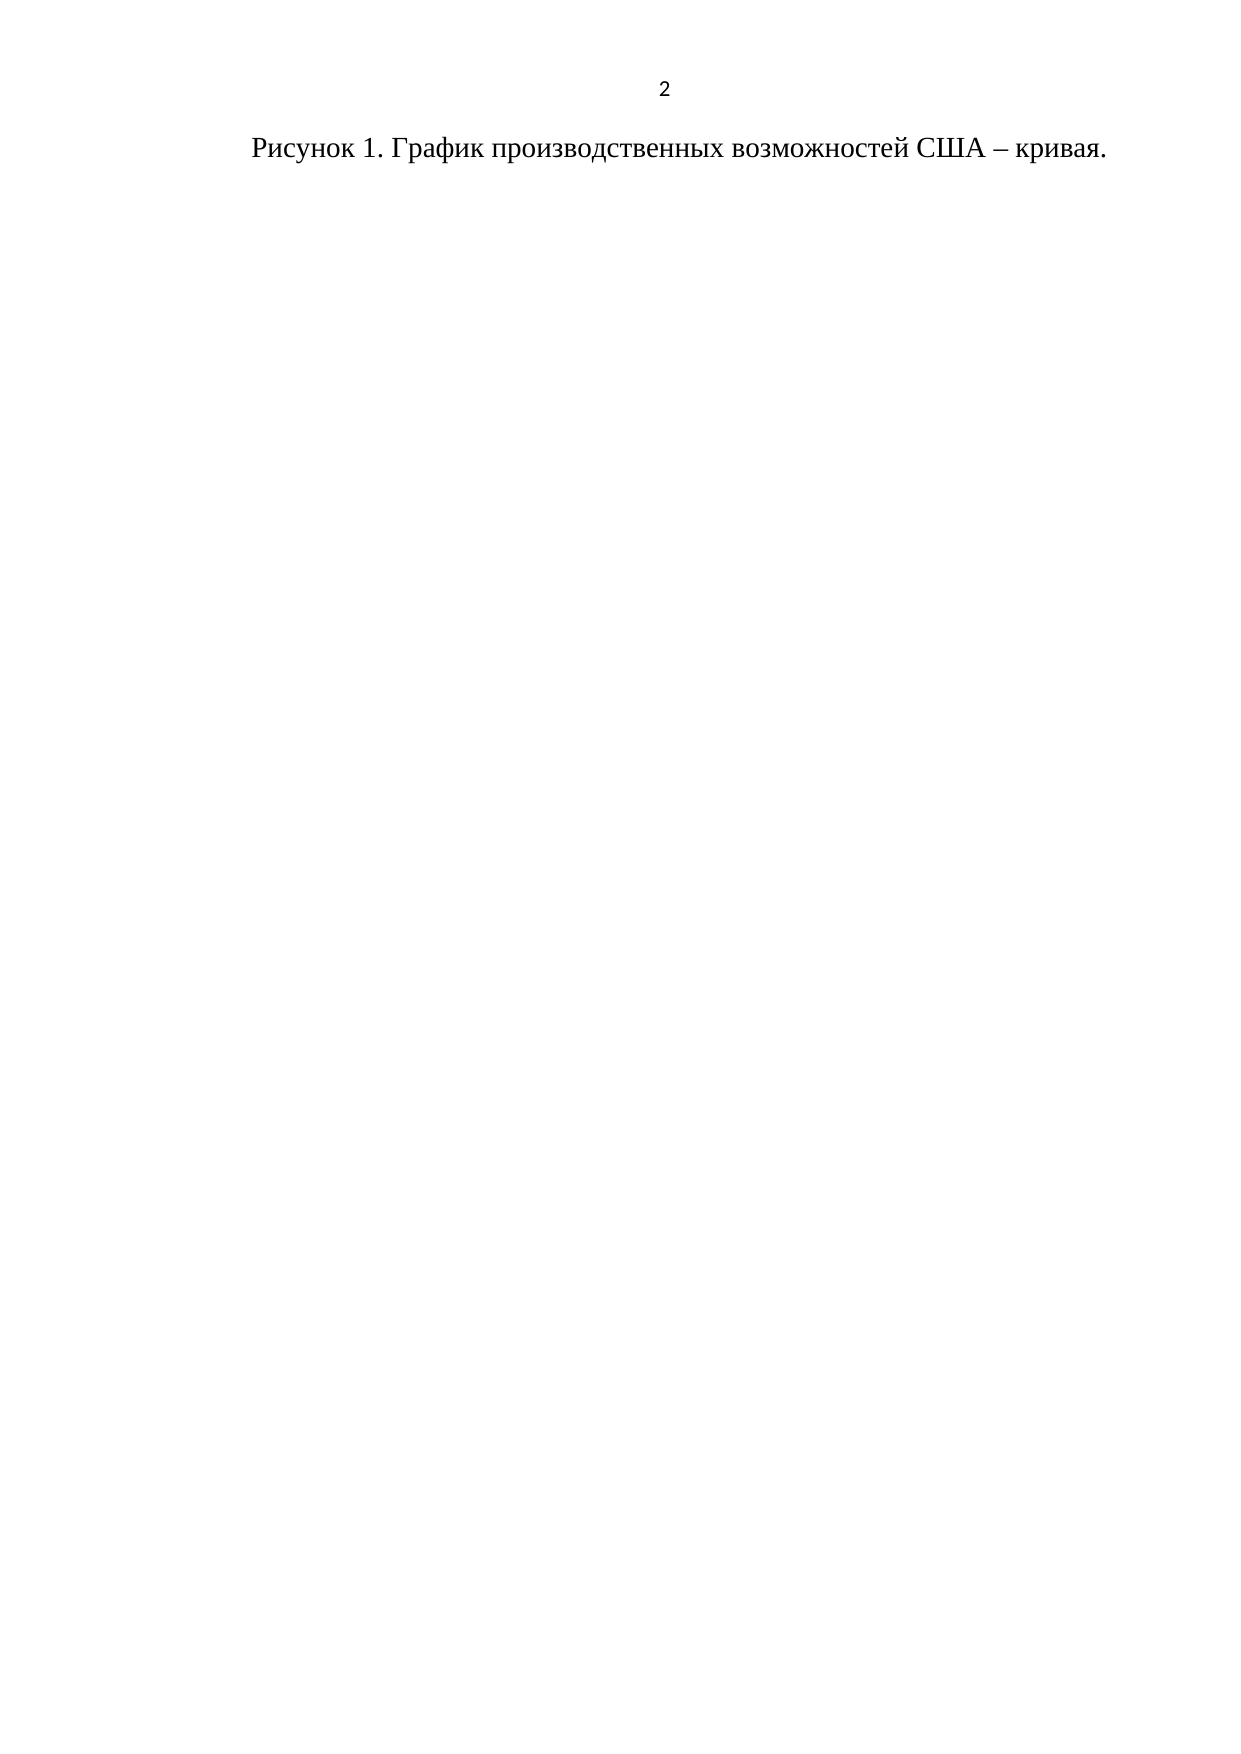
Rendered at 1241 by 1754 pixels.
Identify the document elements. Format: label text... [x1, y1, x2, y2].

text Рисунок 1. График производственных возможностей США – кривая. [177, 130, 1152, 163]
